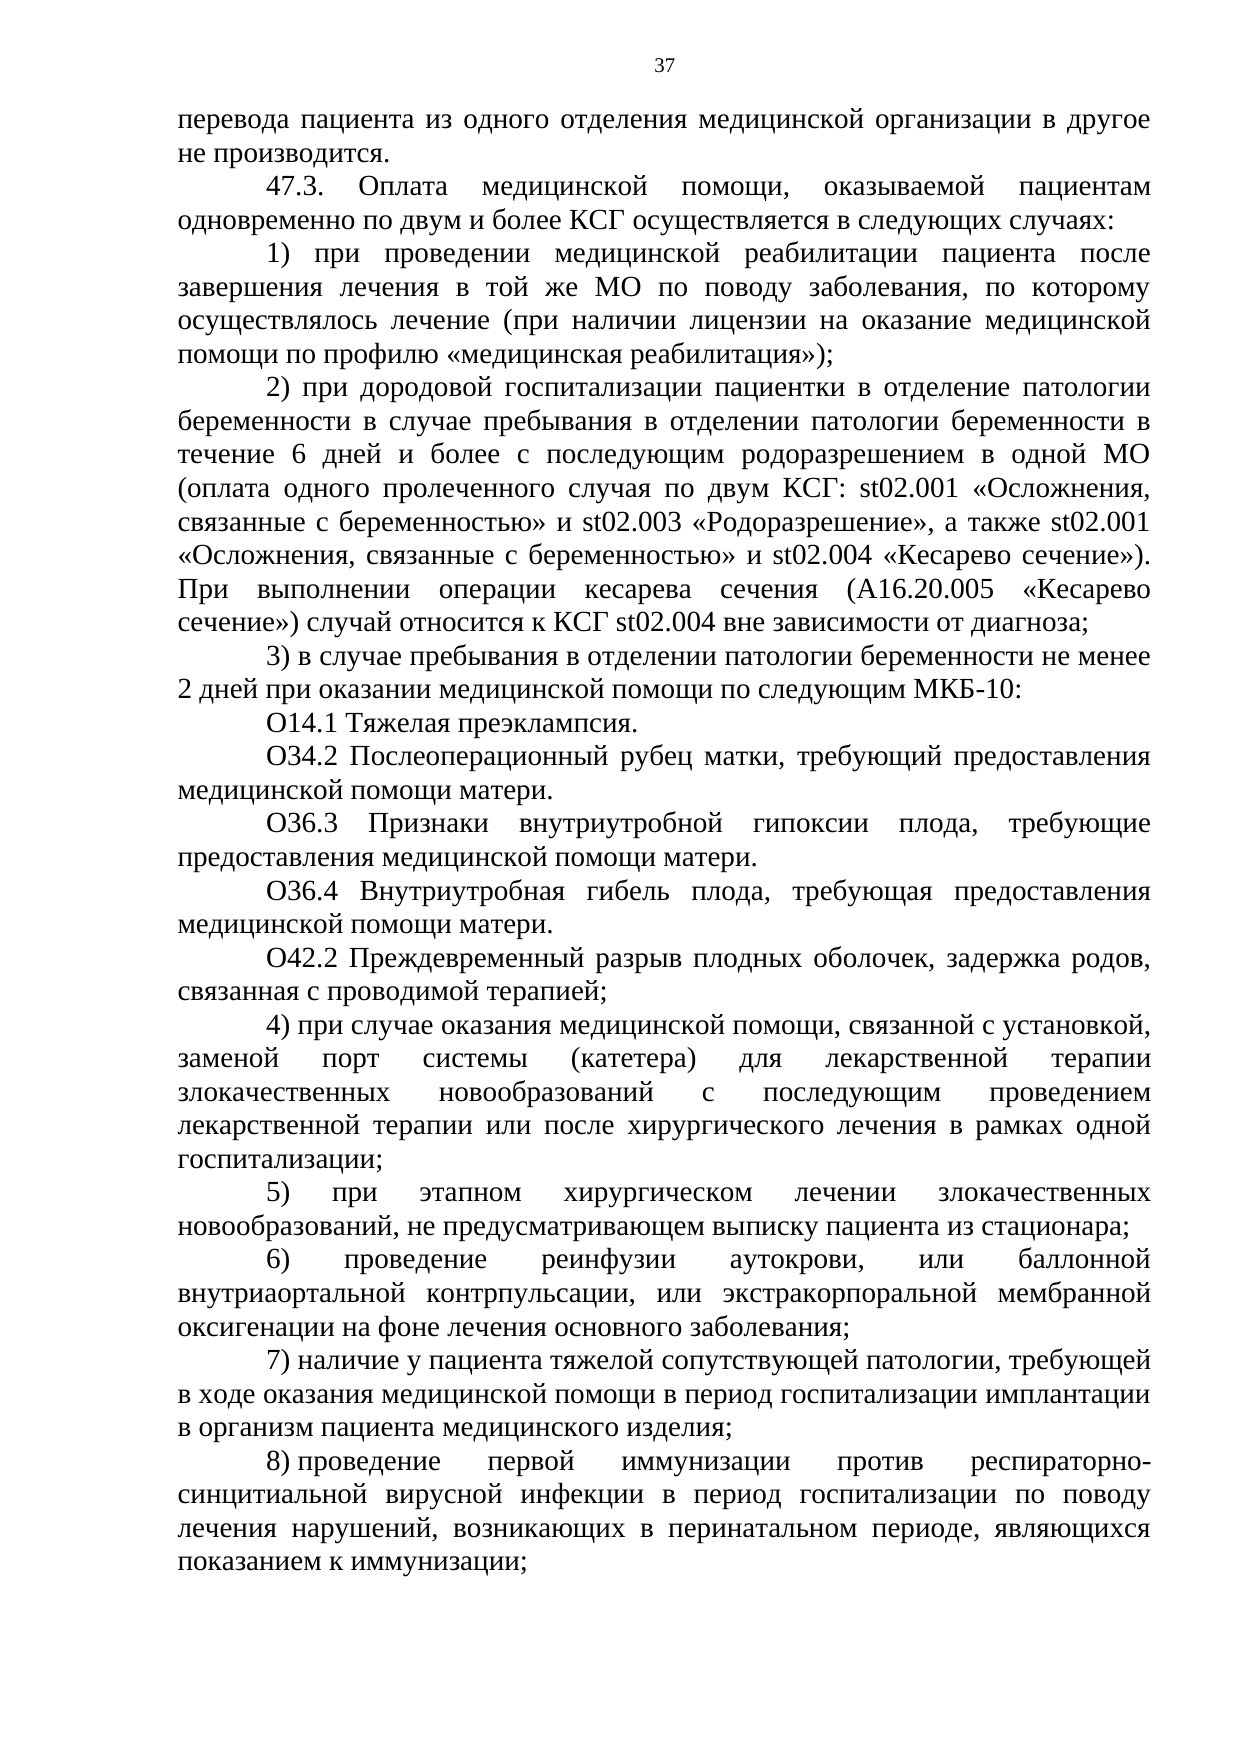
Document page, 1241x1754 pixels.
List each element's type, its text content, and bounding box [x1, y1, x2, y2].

text 47.3. Оплата медицинской помощи, оказываемой пациентам одновременно по двум и более КСГ осуществляется в следующих случаях: [177, 168, 1152, 235]
text O36.3 Признаки внутриутробной гипоксии плода, требующие предоставления медицинской помощи матери. [177, 806, 1152, 873]
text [177, 101, 1152, 168]
text O36.4 Внутриутробная гибель плода, требующая предоставления медицинской помощи матери. [177, 873, 1152, 940]
text O34.2 Послеоперационный рубец матки, требующий предоставления медицинской помощи матери. [177, 738, 1152, 806]
text 3) в случае пребывания в отделении патологии беременности не менее 2 дней при оказании медицинской помощи по следующим МКБ-10: [177, 638, 1152, 705]
text 5) при этапном хирургическом лечении злокачественных новообразований, не предусматривающем выписку пациента из стационара; [177, 1174, 1152, 1242]
text 1) при проведении медицинской реабилитации пациента после завершения лечения в той же МО по поводу заболевания, по которому осуществлялось лечение (при наличии лицензии на оказание медицинской помощи по профилю «медицинская реабилитация»); [177, 235, 1152, 369]
text 2) при дородовой госпитализации пациентки в отделение патологии беременности в случае пребывания в отделении патологии беременности в течение 6 дней и более с последующим родоразрешением в одной МО (оплата одного пролеченного случая по двум КСГ: st02.001 «Осложнения, связанные с беременностью» и st02.003 «Родоразрешение», а также st02.001 «Осложнения, связанные с беременностью» и st02.004 «Кесарево сечение»). При выполнении операции кесарева сечения (A16.20.005 «Кесарево сечение») случай относится к КСГ st02.004 вне зависимости от диагноза; [177, 369, 1152, 638]
text 7) наличие у пациента тяжелой сопутствующей патологии, требующей в ходе оказания медицинской помощи в период госпитализации имплантации в организм пациента медицинского изделия; [177, 1342, 1152, 1443]
text 6) проведение реинфузии аутокрови, или баллонной внутриаортальной контрпульсации, или экстракорпоральной мембранной оксигенации на фоне лечения основного заболевания; [177, 1242, 1152, 1342]
text O42.2 Преждевременный разрыв плодных оболочек, задержка родов, связанная с проводимой терапией; [177, 940, 1152, 1007]
text O14.1 Тяжелая преэклампсия. [177, 705, 1152, 738]
text 4) при случае оказания медицинской помощи, связанной с установкой, заменой порт системы (катетера) для лекарственной терапии злокачественных новообразований с последующим проведением лекарственной терапии или после хирургического лечения в рамках одной госпитализации; [177, 1007, 1152, 1174]
text 8) проведение первой иммунизации против респираторно-синцитиальной вирусной инфекции в период госпитализации по поводу лечения нарушений, возникающих в перинатальном периоде, являющихся показанием к иммунизации; [177, 1443, 1152, 1577]
